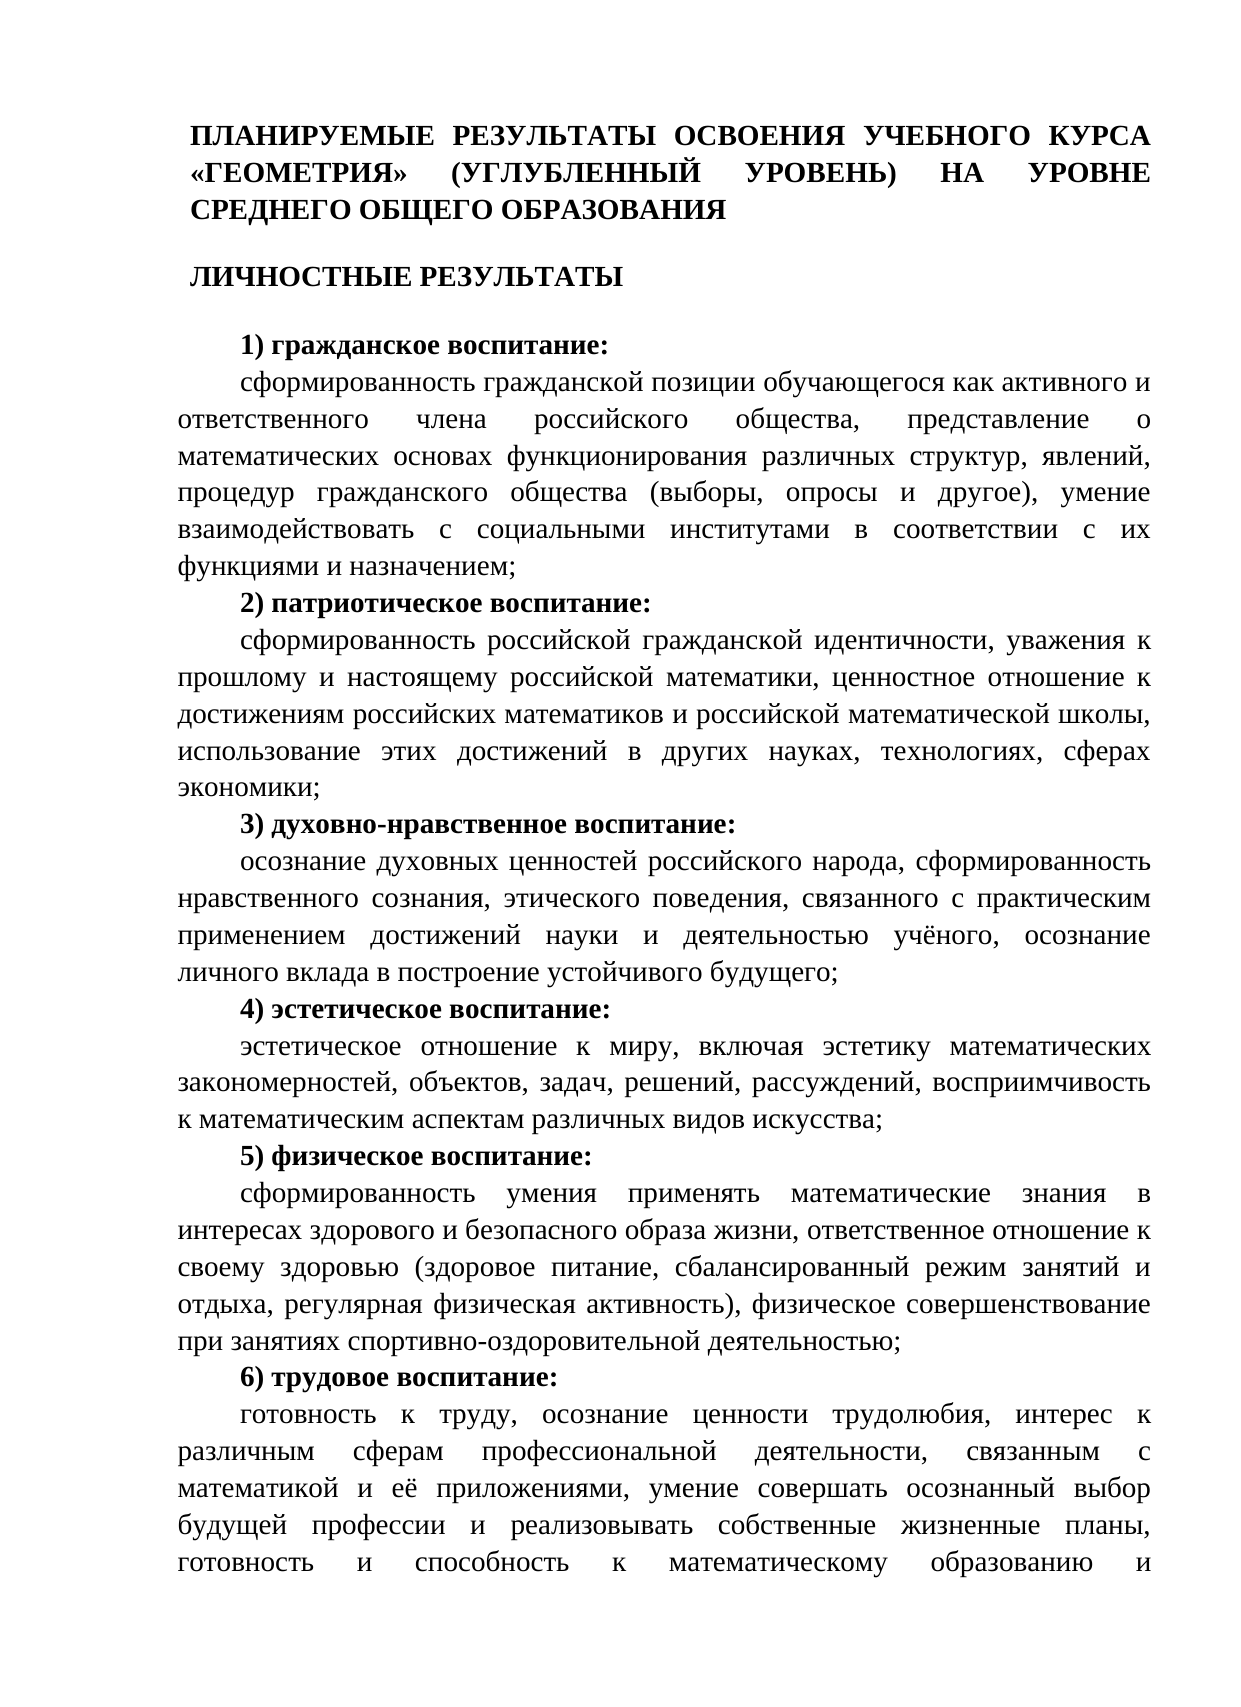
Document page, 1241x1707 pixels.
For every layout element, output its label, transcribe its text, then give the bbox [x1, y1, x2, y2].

text ПЛАНИРУЕМЫЕ РЕЗУЛЬТАТЫ ОСВОЕНИЯ УЧЕБНОГО КУРСА «ГЕОМЕТРИЯ» (УГЛУБЛЕННЫЙ УРОВЕНЬ) НА УРОВНЕ СРЕДНЕГО ОБЩЕГО ОБРАЗОВАНИЯ [190, 118, 1152, 225]
text 3) духовно-нравственное воспитание: [177, 806, 1152, 840]
text ЛИЧНОСТНЫЕ РЕЗУЛЬТАТЫ [190, 259, 1152, 293]
text сформированность умения применять математические знания в интересах здорового и безопасного образа жизни, ответственное отношение к своему здоровью (здоровое питание, сбалансированный режим занятий и отдыха, регулярная физическая активность), физическое совершенствование при занятиях спортивно-оздоровительной деятельностью; [177, 1175, 1152, 1356]
text 6) трудовое воспитание: [177, 1359, 1152, 1393]
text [177, 1396, 1152, 1577]
text 2) патриотическое воспитание: [177, 585, 1152, 619]
text 4) эстетическое воспитание: [177, 991, 1152, 1024]
text осознание духовных ценностей российского народа, сформированность нравственного сознания, этического поведения, связанного с практическим применением достижений науки и деятельностью учёного, осознание личного вклада в построение устойчивого будущего; [177, 843, 1152, 987]
text 1) гражданское воспитание: [177, 327, 1152, 361]
text сформированность российской гражданской идентичности, уважения к прошлому и настоящему российской математики, ценностное отношение к достижениям российских математиков и российской математической школы, использование этих достижений в других науках, технологиях, сферах экономики; [177, 622, 1152, 803]
text 5) физическое воспитание: [177, 1138, 1152, 1172]
text сформированность гражданской позиции обучающегося как активного и ответственного члена российского общества, представление о математических основах функционирования различных структур, явлений, процедур гражданского общества (выборы, опросы и другое), умение взаимодействовать с социальными институтами в соответствии с их функциями и назначением; [177, 364, 1152, 582]
text эстетическое отношение к миру, включая эстетику математических закономерностей, объектов, задач, решений, рассуждений, восприимчивость к математическим аспектам различных видов искусства; [177, 1028, 1152, 1135]
